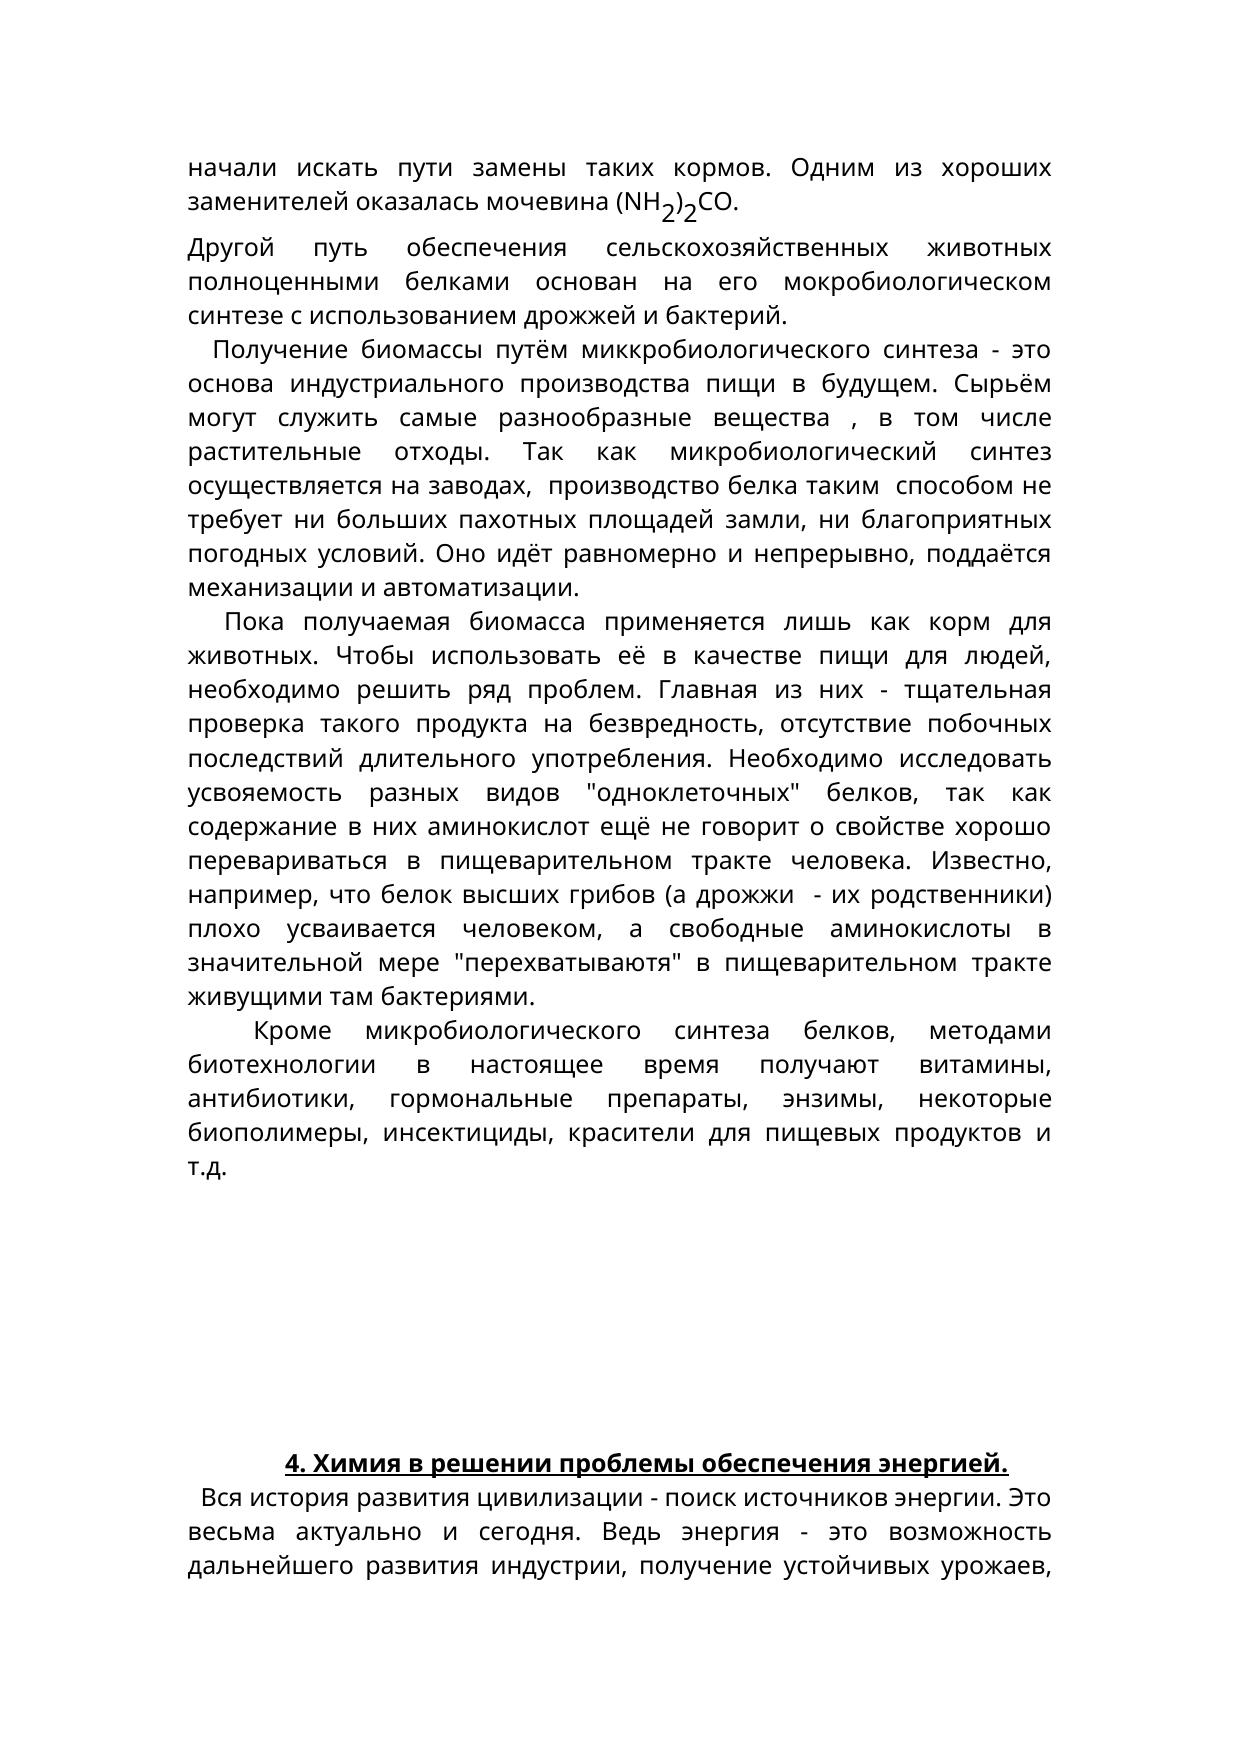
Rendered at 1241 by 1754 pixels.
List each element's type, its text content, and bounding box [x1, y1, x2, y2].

text Получение биомассы путём миккробиологического синтеза - это основа индустриального производства пищи в будущем. Сырьём могут служить самые разнообразные вещества , в том числе растительные отходы. Так как микробиологический синтез осуществляется на заводах, производство белка таким способом не требует ни больших пахотных площадей замли, ни благоприятных погодных условий. Оно идёт равномерно и непрерывно, поддаётся механизации и автоматизации. [187, 331, 1053, 604]
text Другой путь обеспечения сельскохозяйственных животных полноценными белками основан на его мокробиологическом синтезе с использованием дрожжей и бактерий. [187, 229, 1053, 331]
text 4. Химия в решении проблемы обеспечения энергией. [187, 1446, 1053, 1479]
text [187, 1479, 1053, 1582]
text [187, 150, 1053, 229]
text Кроме микробиологического синтеза белков, методами биотехнологии в настоящее время получают витамины, антибиотики, гормональные препараты, энзимы, некоторые биополимеры, инсектициды, красители для пищевых продуктов и т.д. [187, 1013, 1053, 1183]
text Пока получаемая биомасса применяется лишь как корм для животных. Чтобы использовать её в качестве пищи для людей, необходимо решить ряд проблем. Главная из них - тщательная проверка такого продукта на безвредность, отсутствие побочных последствий длительного употребления. Необходимо исследовать усвояемость разных видов "одноклеточных" белков, так как содержание в них аминокислот ещё не говорит о свойстве хорошо перевариваться в пищеварительном тракте человека. Известно, например, что белок высших грибов (а дрожжи - их родственники) плохо усваивается человеком, а свободные аминокислоты в значительной мере "перехватываютя" в пищеварительном тракте живущими там бактериями. [187, 604, 1053, 1013]
